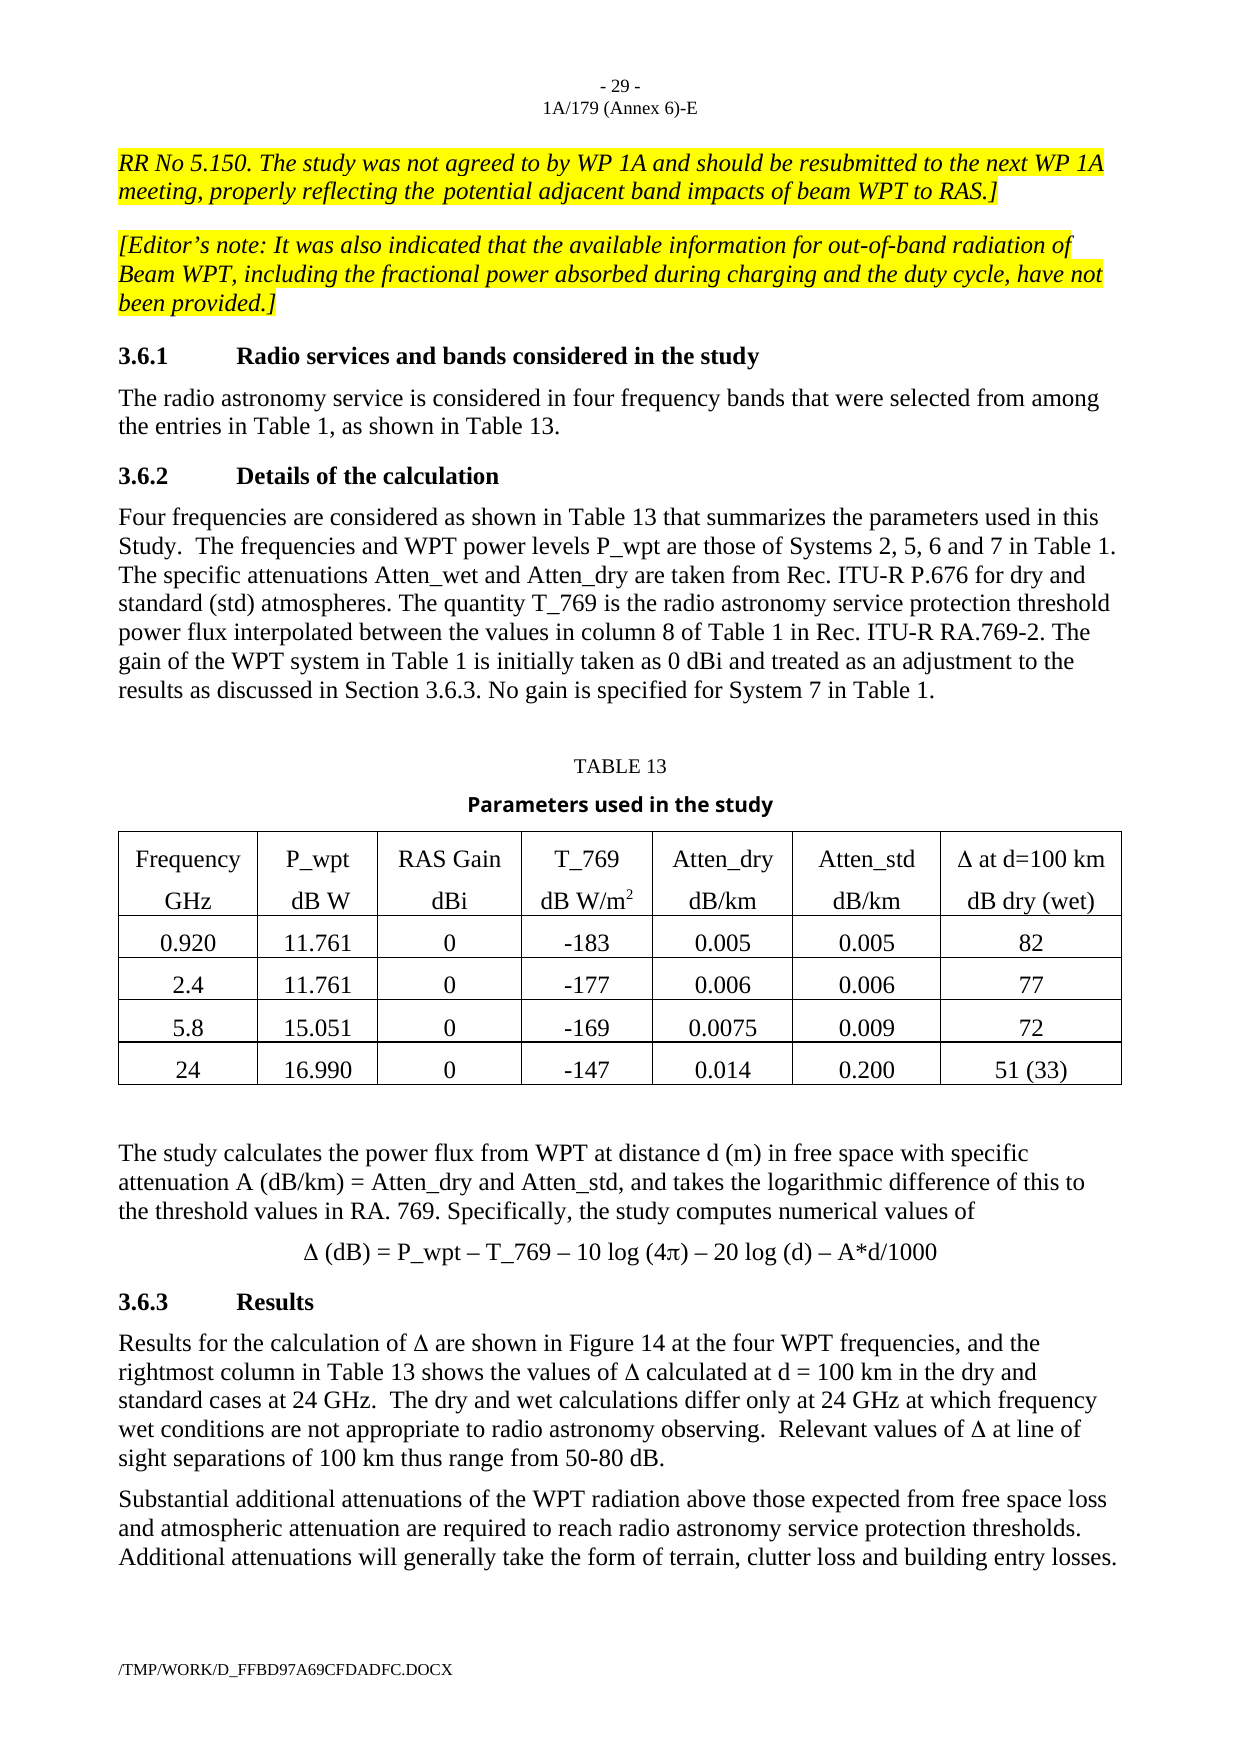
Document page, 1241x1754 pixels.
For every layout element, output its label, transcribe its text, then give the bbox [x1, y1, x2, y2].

text The radio astronomy service is considered in four frequency bands that were selected from among the entries in Table 1, as shown in Table 13. [118, 383, 1122, 440]
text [118, 1484, 1122, 1571]
table_cell -169 [522, 1000, 652, 1041]
table_cell 24 [119, 1043, 257, 1084]
subtitle 3.6.1 Radio services and bands considered in the study [118, 341, 1122, 370]
table_cell -183 [522, 916, 652, 957]
text The study calculates the power flux from WPT at distance d (m) in free space with specific attenuation A (dB/km) = Atten_dry and Atten_std, and takes the logarithmic difference of this to the threshold values in RA. 769. Specifically, the study computes numerical values of [118, 1138, 1122, 1225]
table_cell 0.006 [653, 958, 792, 999]
table_header Frequency GHz [119, 832, 257, 914]
table_cell 0.014 [653, 1043, 792, 1084]
table_cell 5.8 [119, 1000, 257, 1041]
table_cell -147 [522, 1043, 652, 1084]
table_cell 0.009 [793, 1000, 940, 1041]
table_header  at d=100 km dB dry (wet) [941, 832, 1121, 914]
table_cell 0 [378, 958, 521, 999]
table_header T_769 dB W/m2 [522, 832, 652, 914]
table_header P_wpt dB W [258, 832, 377, 914]
table_cell 0.005 [793, 916, 940, 957]
table_header Atten_dry dB/km [653, 832, 792, 914]
table_cell 77 [941, 958, 1121, 999]
table_cell 0.200 [793, 1043, 940, 1084]
table_cell 16.990 [258, 1043, 377, 1084]
table_cell 11.761 [258, 958, 377, 999]
table_header Atten_std dB/km [793, 832, 940, 914]
table_header RAS Gain dBi [378, 832, 521, 914]
text Table 13 [118, 753, 1122, 778]
subtitle 3.6.3 Results [118, 1287, 1122, 1316]
table_cell 11.761 [258, 916, 377, 957]
table_cell 72 [941, 1000, 1121, 1041]
table_cell 0.006 [793, 958, 940, 999]
subtitle 3.6.2 Details of the calculation [118, 461, 1122, 490]
table_cell 0 [378, 1000, 521, 1041]
table_cell 15.051 [258, 1000, 377, 1041]
table_cell 0.0075 [653, 1000, 792, 1041]
table_cell -177 [522, 958, 652, 999]
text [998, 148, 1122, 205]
text  (dB) = P_wpt – T_769 – 10 log (4) – 20 log (d) – A*d/1000 [118, 1237, 1122, 1266]
table_cell 82 [941, 916, 1121, 957]
table_cell 0 [378, 916, 521, 957]
text [Editor’s note: It was also indicated that the available information for out-of-band radiation of Beam WPT, including the fractional power absorbed during charging and the duty cycle, have not been provided.] [276, 230, 1122, 316]
table_cell 0.005 [653, 916, 792, 957]
table_cell 51 (33) [941, 1043, 1121, 1084]
table_cell 2.4 [119, 958, 257, 999]
title Parameters used in the study [118, 790, 1122, 818]
table_cell 0.920 [119, 916, 257, 957]
table_cell 0 [378, 1043, 521, 1084]
text Results for the calculation of  are shown in Figure 14 at the four WPT frequencies, and the rightmost column in Table 13 shows the values of  calculated at d = 100 km in the dry and standard cases at 24 GHz. The dry and wet calculations differ only at 24 GHz at which frequency wet conditions are not appropriate to radio astronomy observing. Relevant values of  at line of sight separations of 100 km thus range from 50-80 dB. [118, 1328, 1122, 1472]
text Four frequencies are considered as shown in Table 13 that summarizes the parameters used in this Study. The frequencies and WPT power levels P_wpt are those of Systems 2, 5, 6 and 7 in Table 1. The specific attenuations Atten_wet and Atten_dry are taken from Rec. ITU-R P.676 for dry and standard (std) atmospheres. The quantity T_769 is the radio astronomy service protection threshold power flux interpolated between the values in column 8 of Table 1 in Rec. ITU-R RA.769-2. The gain of the WPT system in Table 1 is initially taken as 0 dBi and treated as an adjustment to the results as discussed in Section 3.6.3. No gain is specified for System 7 in Table 1. [118, 502, 1122, 703]
